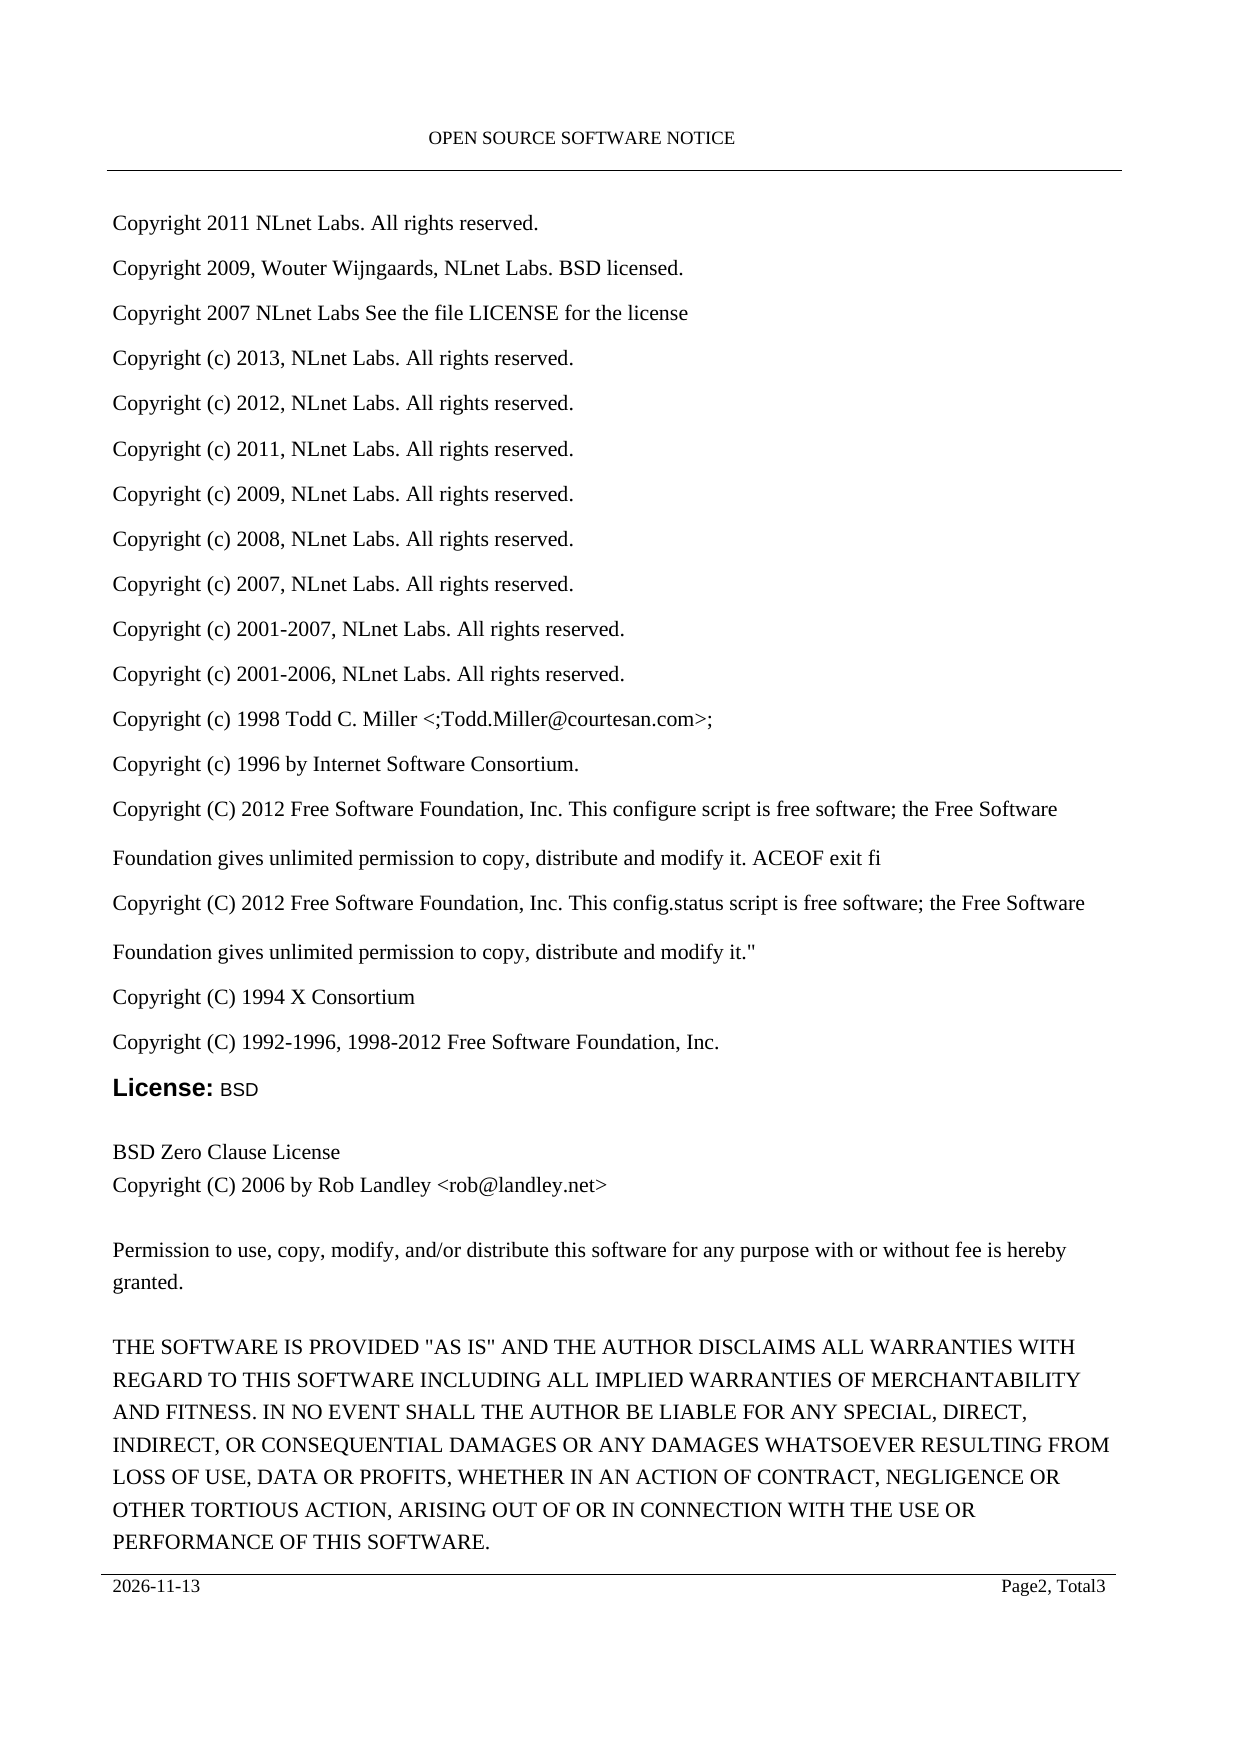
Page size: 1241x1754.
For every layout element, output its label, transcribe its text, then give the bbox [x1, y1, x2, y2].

text Copyright (c) 2009, NLnet Labs. All rights reserved. [112, 477, 1128, 509]
text Copyright 2009, Wouter Wijngaards, NLnet Labs. BSD licensed. [112, 251, 1128, 284]
text Copyright (C) 1994 X Consortium [112, 980, 1128, 1013]
text Copyright (C) 2012 Free Software Foundation, Inc. This configure script is free software; the Free Software Foundation gives unlimited permission to copy, distribute and modify it. ACEOF exit fi [112, 793, 1128, 874]
text Copyright 2011 NLnet Labs. All rights reserved. [112, 206, 1128, 239]
text Copyright (c) 2001-2007, NLnet Labs. All rights reserved. [112, 612, 1128, 645]
text Copyright (C) 1992-1996, 1998-2012 Free Software Foundation, Inc. [112, 1026, 1128, 1058]
text Copyright (C) 2012 Free Software Foundation, Inc. This config.status script is free software; the Free Software Foundation gives unlimited permission to copy, distribute and modify it." [112, 887, 1128, 968]
text Copyright 2007 NLnet Labs See the file LICENSE for the license [112, 297, 1128, 329]
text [112, 1071, 1128, 1558]
text Copyright (c) 2008, NLnet Labs. All rights reserved. [112, 522, 1128, 554]
text Copyright (c) 2013, NLnet Labs. All rights reserved. [112, 342, 1128, 374]
text Copyright (c) 1996 by Internet Software Consortium. [112, 748, 1128, 780]
text Copyright (c) 2001-2006, NLnet Labs. All rights reserved. [112, 657, 1128, 690]
text Copyright (c) 1998 Todd C. Miller <;Todd.Miller@courtesan.com>; [112, 702, 1128, 735]
text Copyright (c) 2007, NLnet Labs. All rights reserved. [112, 567, 1128, 600]
text Copyright (c) 2011, NLnet Labs. All rights reserved. [112, 432, 1128, 464]
text Copyright (c) 2012, NLnet Labs. All rights reserved. [112, 387, 1128, 419]
